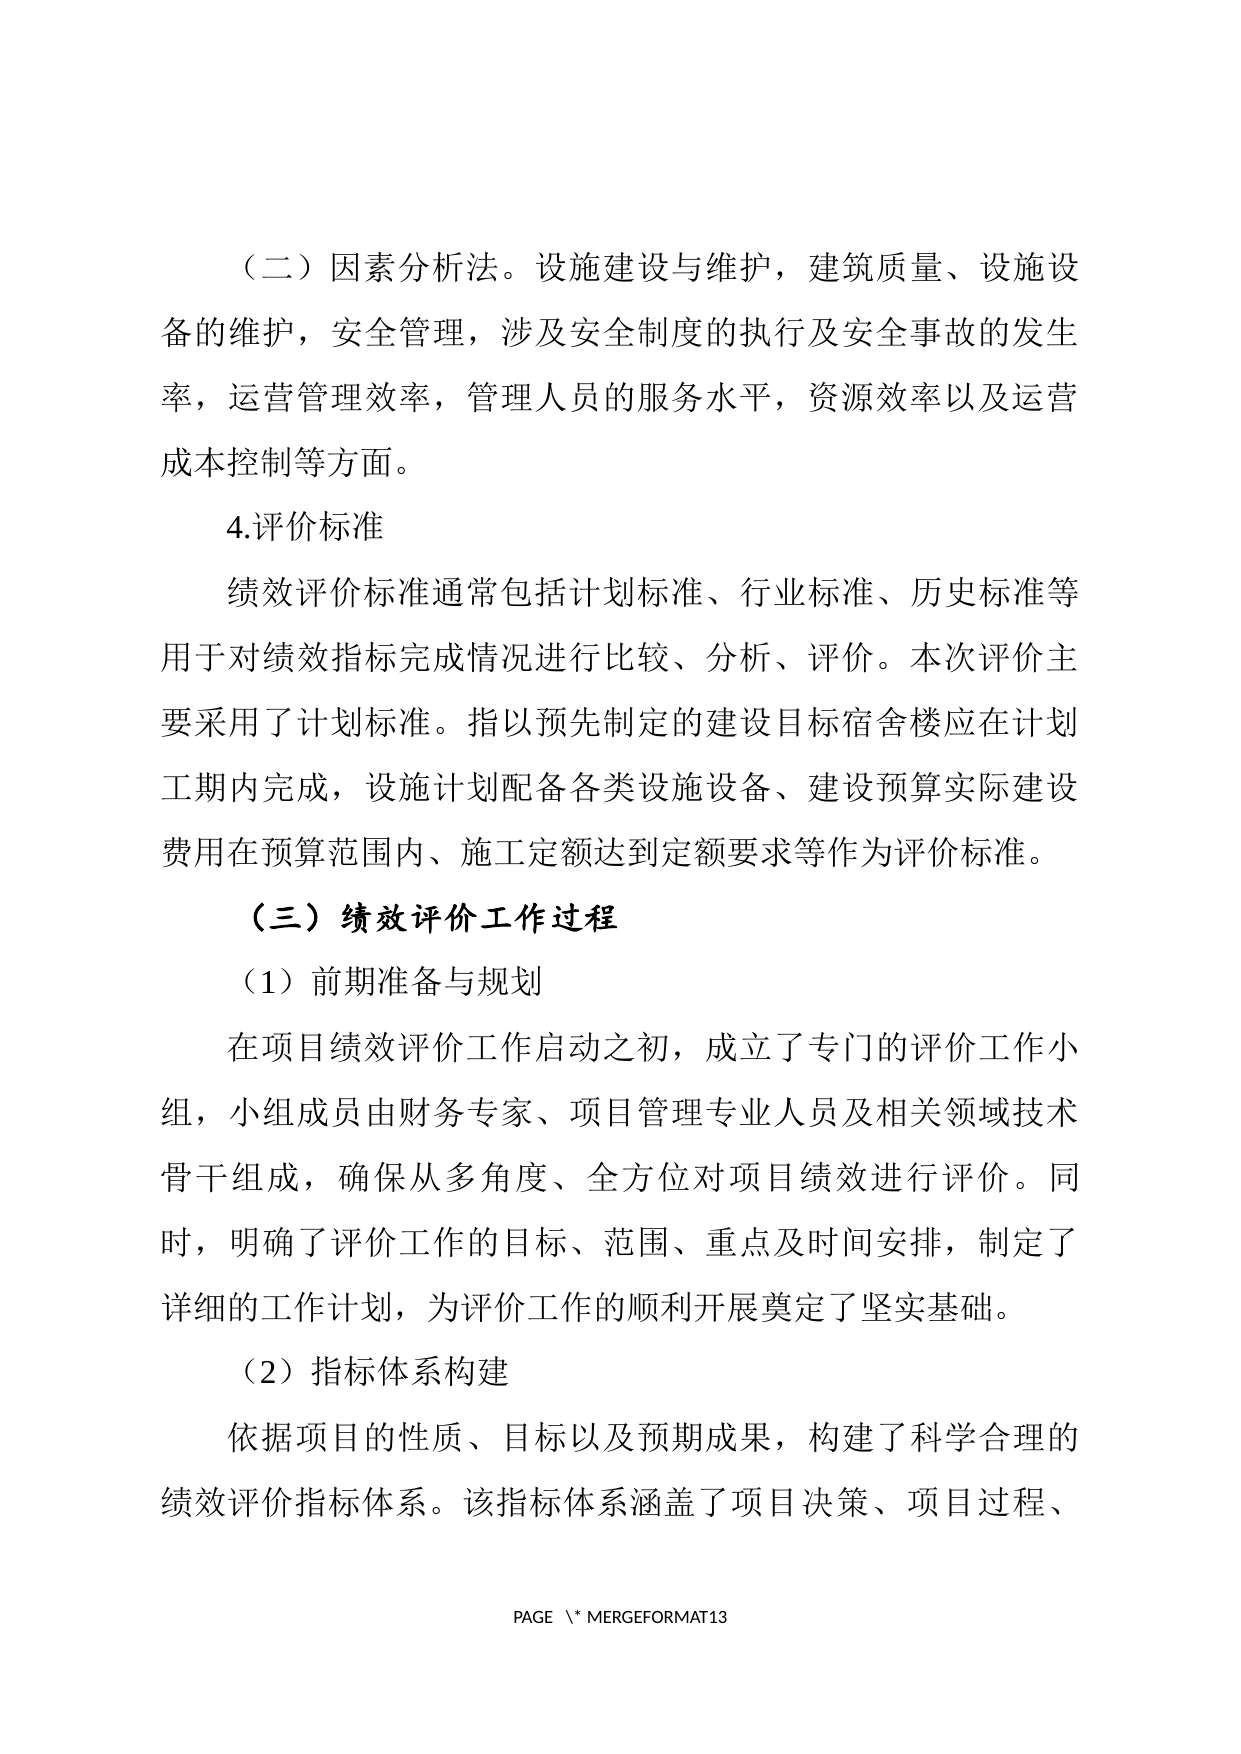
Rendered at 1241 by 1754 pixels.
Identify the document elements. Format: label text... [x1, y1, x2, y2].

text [159, 1403, 1081, 1533]
title （三）绩效评价工作过程 [159, 883, 1081, 948]
text 在项目绩效评价工作启动之初，成立了专门的评价工作小组，小组成员由财务专家、项目管理专业人员及相关领域技术骨干组成，确保从多角度、全方位对项目绩效进行评价。同时，明确了评价工作的目标、范围、重点及时间安排，制定了详细的工作计划，为评价工作的顺利开展奠定了坚实基础。 [159, 1013, 1081, 1338]
text （1）前期准备与规划 [159, 948, 1081, 1013]
title 绩效评价标准通常包括计划标准、行业标准、历史标准等，用于对绩效指标完成情况进行比较、分析、评价。本次评价主要采用了计划标准。指以预先制定的建设目标宿舍楼应在计划工期内完成，设施计划配备各类设施设备、建设预算实际建设费用在预算范围内、施工定额达到定额要求等作为评价标准。 [159, 558, 1081, 883]
title 4.评价标准 [159, 493, 1081, 558]
text （二）因素分析法。设施建设与维护，建筑质量、设施设备的维护，安全管理，涉及安全制度的执行及安全事故的发生率，运营管理效率，管理人员的服务水平，资源效率以及运营成本控制等方面。 [159, 233, 1081, 493]
text （2）指标体系构建 [159, 1338, 1081, 1403]
